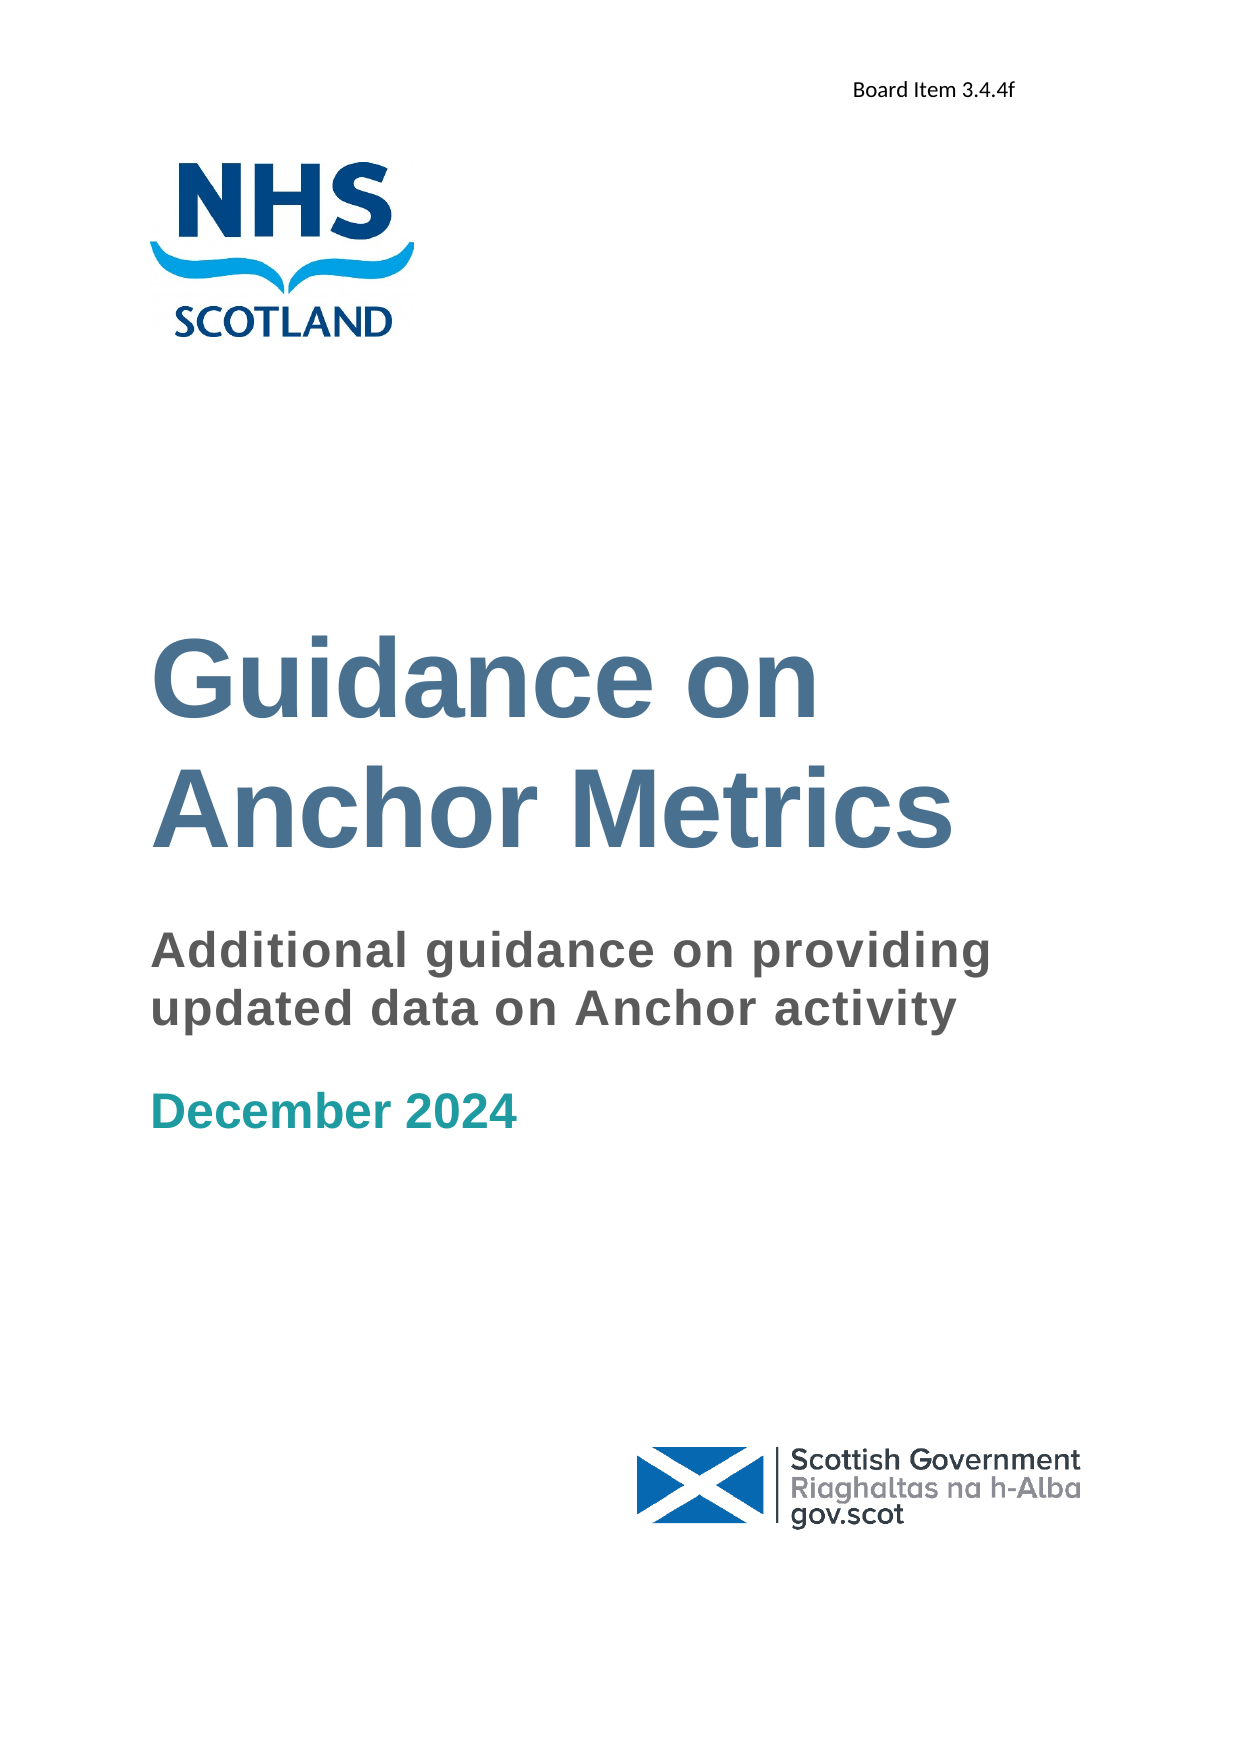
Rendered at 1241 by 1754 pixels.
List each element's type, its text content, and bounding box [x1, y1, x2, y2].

title Guidance on Anchor Metrics [150, 612, 1090, 871]
picture [626, 1438, 1091, 1535]
subtitle Additional guidance on providing updated data on Anchor activity [150, 921, 1090, 1036]
picture [150, 162, 414, 337]
text December 2024 [150, 1081, 1090, 1139]
